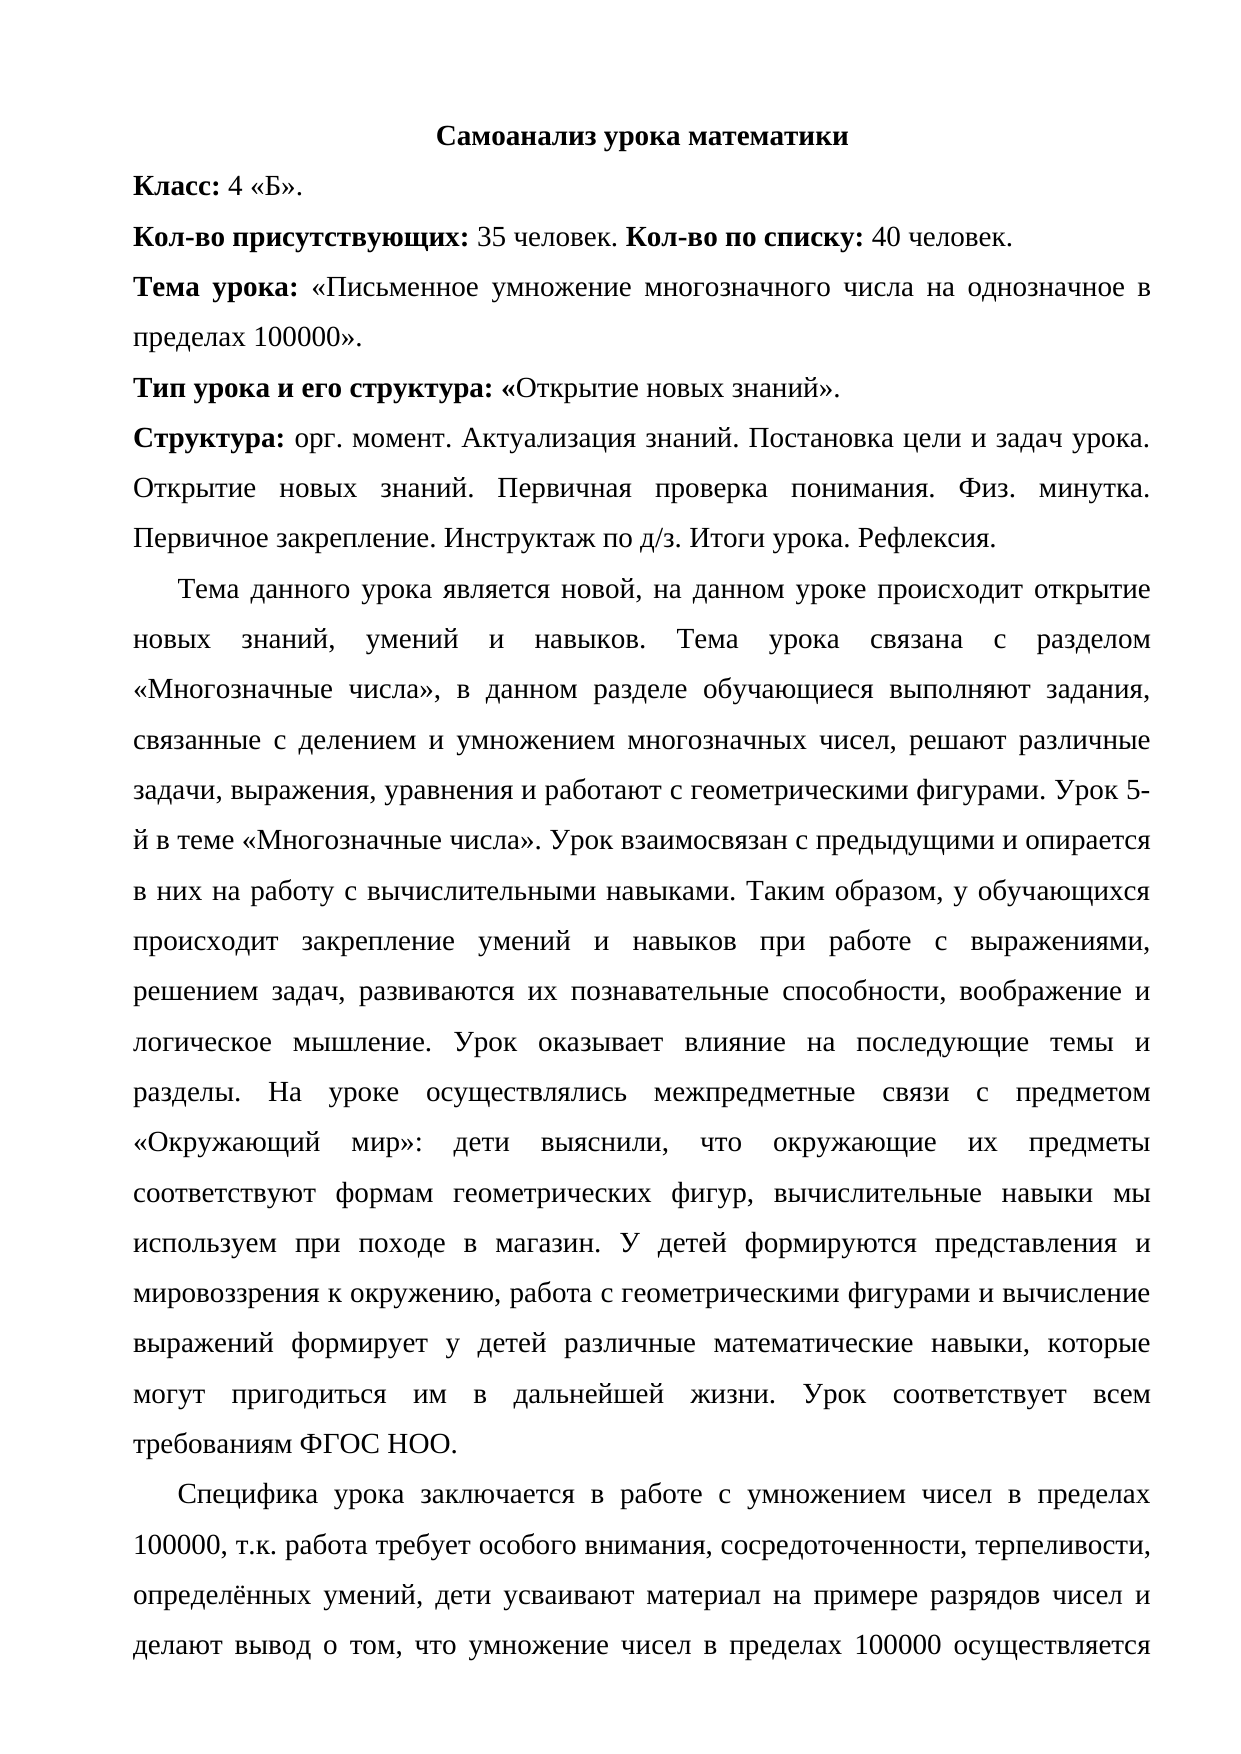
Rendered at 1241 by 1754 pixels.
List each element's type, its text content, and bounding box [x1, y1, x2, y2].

text Кол-во присутствующих: 35 человек. Кол-во по списку: 40 человек. [133, 219, 1152, 252]
text Тип урока и его структура: «Открытие новых знаний». [133, 370, 1152, 403]
text Структура: орг. момент. Актуализация знаний. Постановка цели и задач урока. Открытие новых знаний. Первичная проверка понимания. Физ. минутка. Первичное закрепление. Инструктаж по д/з. Итоги урока. Рефлексия. [133, 420, 1152, 554]
text Самоанализ урока математики [133, 118, 1152, 152]
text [133, 1477, 1152, 1661]
text Класс: 4 «Б». [133, 168, 1152, 202]
text Тема данного урока является новой, на данном уроке происходит открытие новых знаний, умений и навыков. Тема урока связана с разделом «Многозначные числа», в данном разделе обучающиеся выполняют задания, связанные с делением и умножением многозначных чисел, решают различные задачи, выражения, уравнения и работают с геометрическими фигурами. Урок 5-й в теме «Многозначные числа». Урок взаимосвязан с предыдущими и опирается в них на работу с вычислительными навыками. Таким образом, у обучающихся происходит закрепление умений и навыков при работе с выражениями, решением задач, развиваются их познавательные способности, воображение и логическое мышление. Урок оказывает влияние на последующие темы и разделы. На уроке осуществлялись межпредметные связи с предметом «Окружающий мир»: дети выяснили, что окружающие их предметы соответствуют формам геометрических фигур, вычислительные навыки мы используем при походе в магазин. У детей формируются представления и мировоззрения к окружению, работа с геометрическими фигурами и вычисление выражений формирует у детей различные математические навыки, которые могут пригодиться им в дальнейшей жизни. Урок соответствует всем требованиям ФГОС НОО. [133, 571, 1152, 1460]
text Тема урока: «Письменное умножение многозначного числа на однозначное в пределах 100000». [133, 269, 1152, 353]
